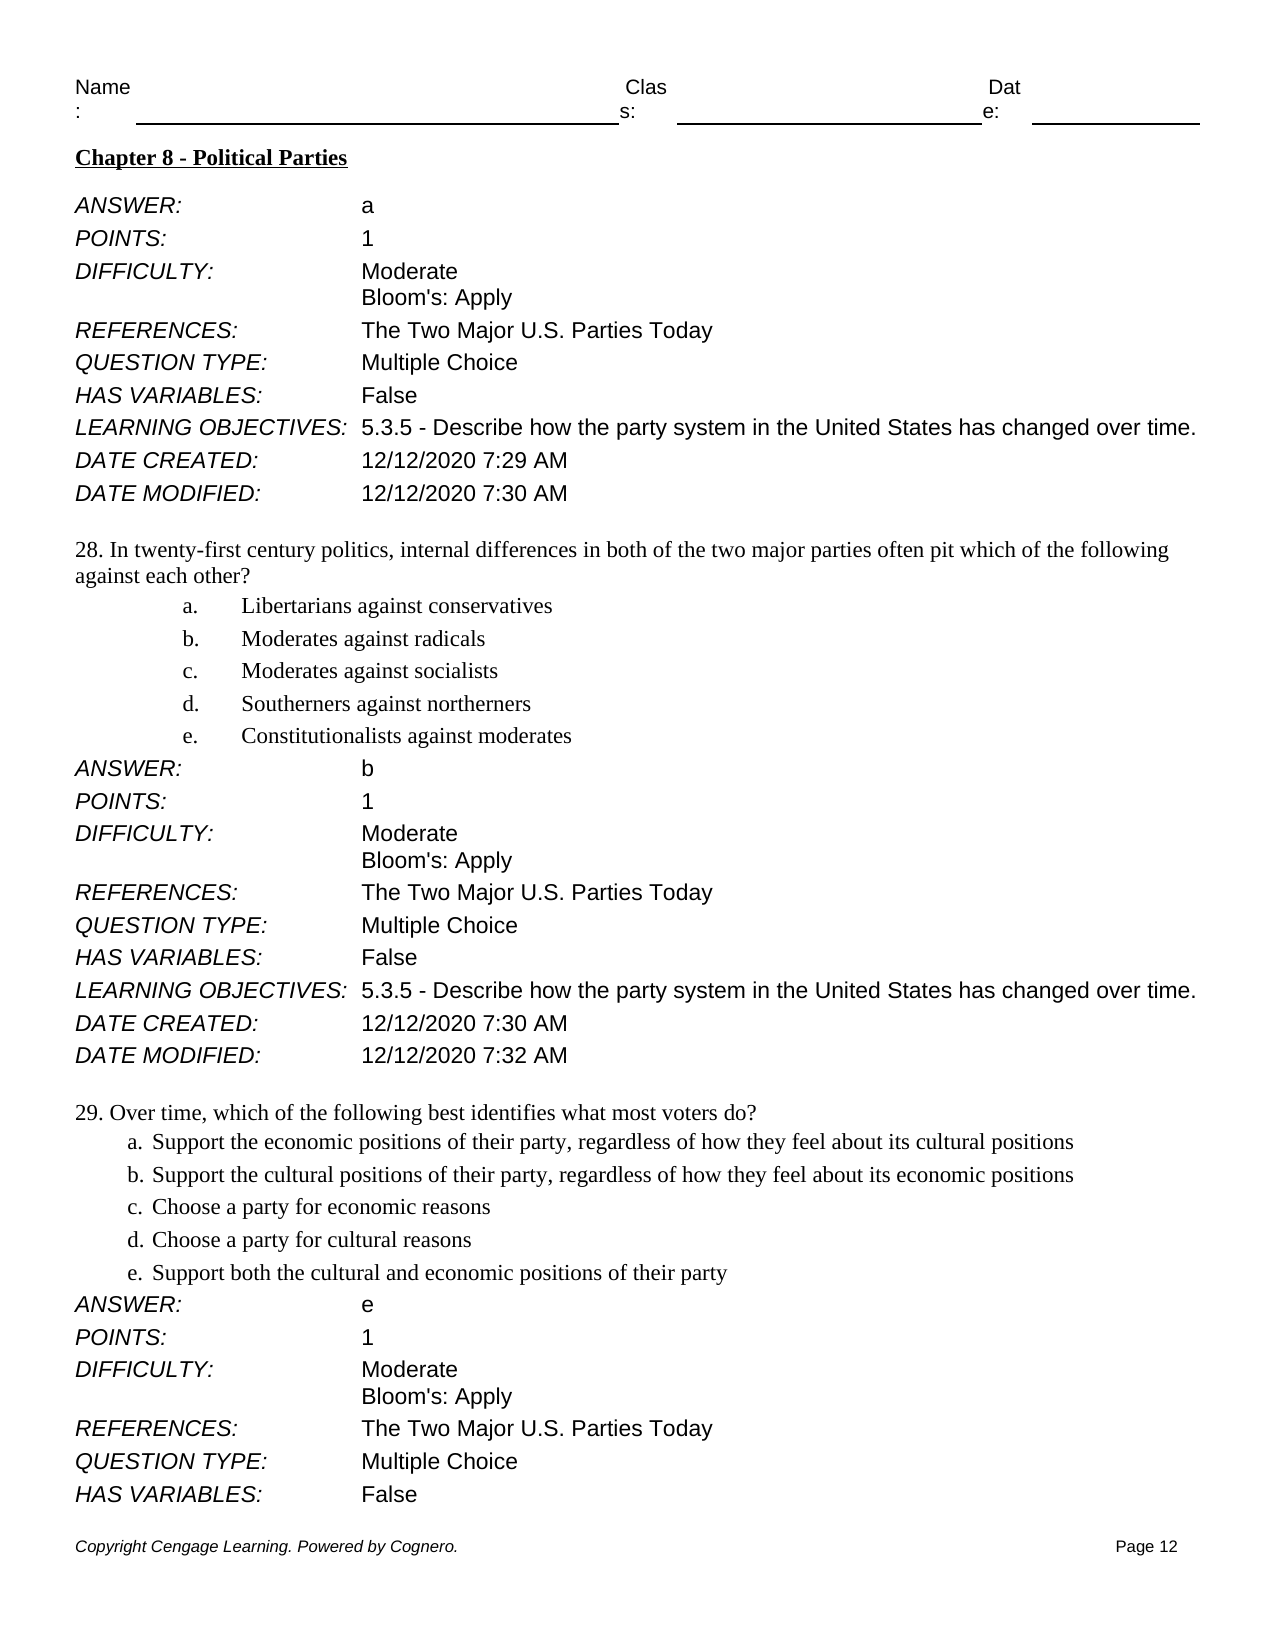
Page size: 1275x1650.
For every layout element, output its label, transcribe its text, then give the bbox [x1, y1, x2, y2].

table_header 28. In twenty-first century politics, internal differences in both of the two major parties often pit which of the following against each other? [75, 536, 1200, 1072]
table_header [75, 1099, 1200, 1510]
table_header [75, 189, 1200, 509]
